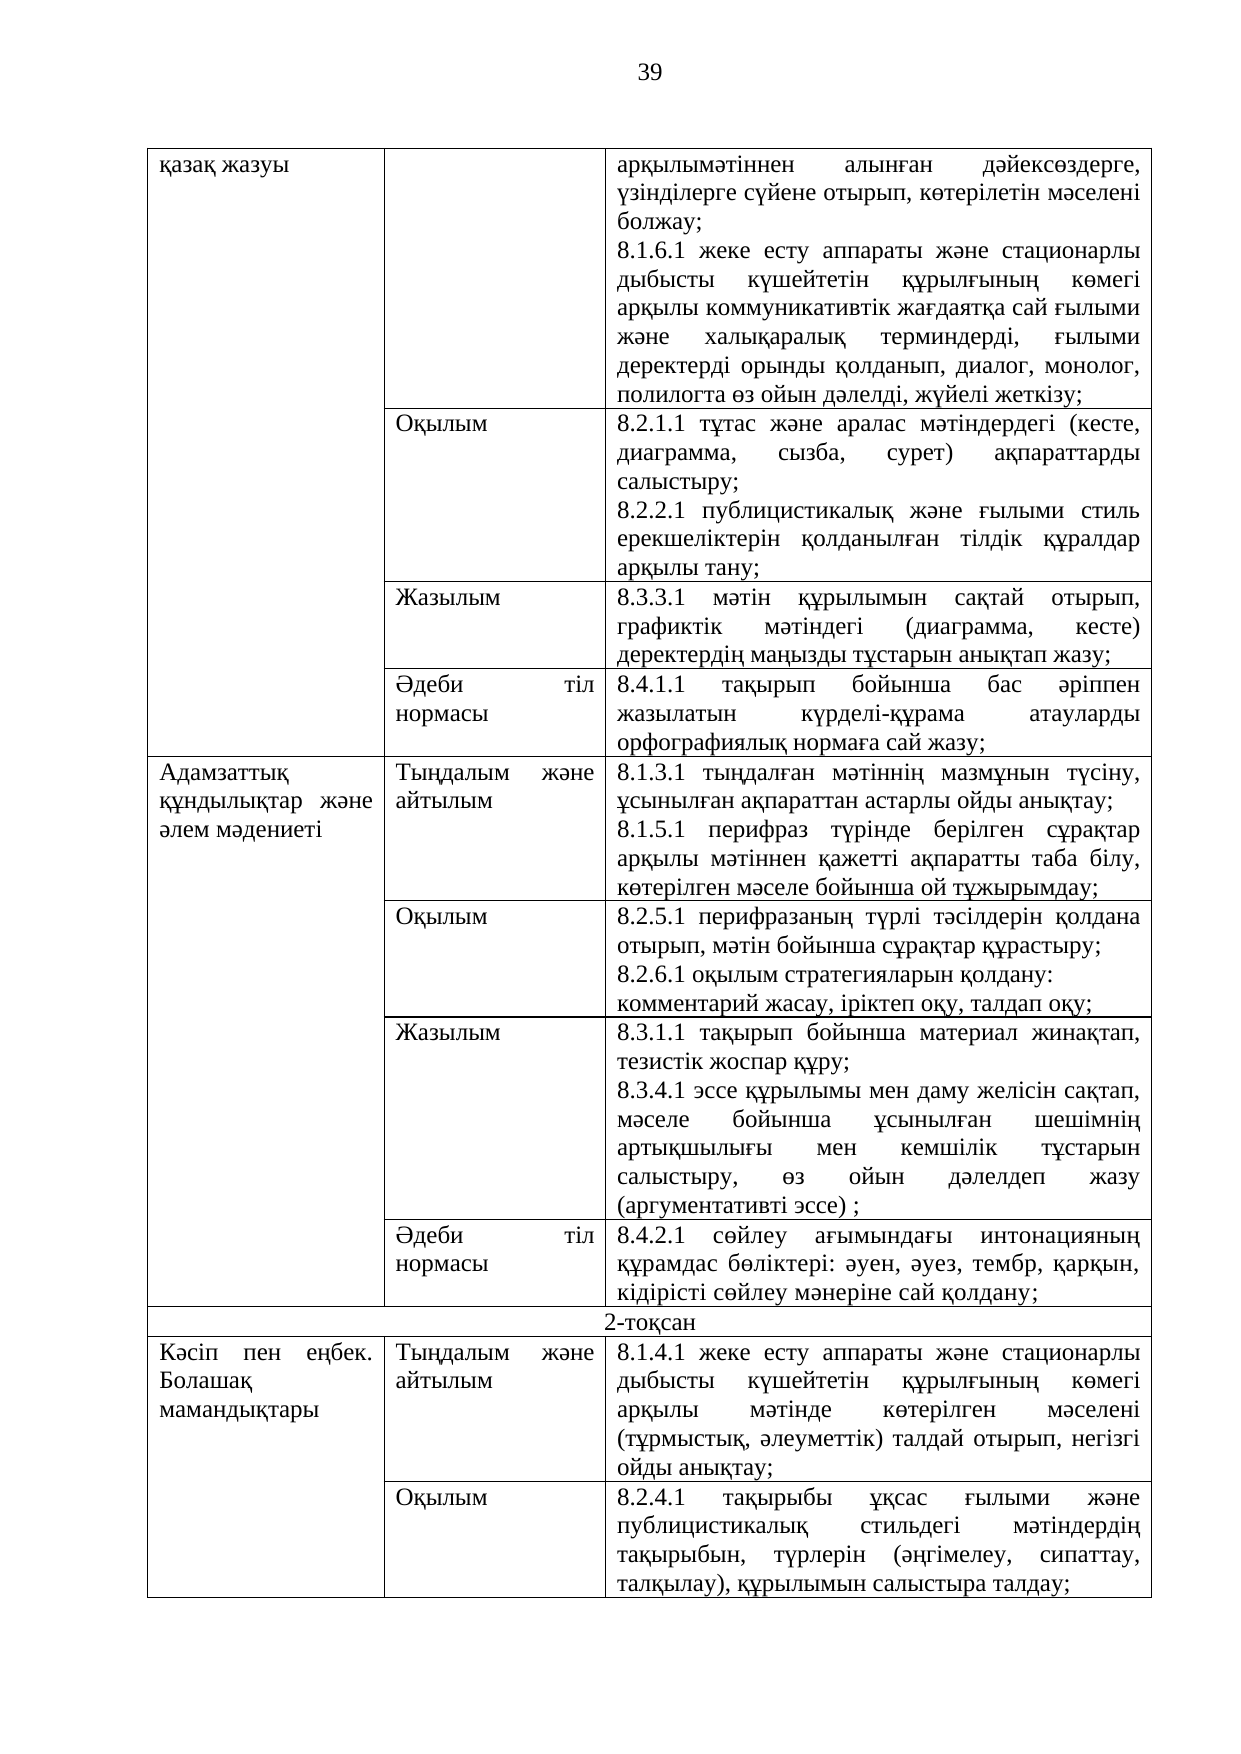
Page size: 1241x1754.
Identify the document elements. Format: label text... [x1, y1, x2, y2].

table_cell 8.4.2.1 сөйлеу ағымындағы интонацияның құрамдас бөліктері: әуен, әуез, тембр, қарқын, кідірісті сөйлеу мәнеріне сай қолдану; [606, 1220, 1151, 1306]
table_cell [385, 149, 605, 407]
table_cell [606, 1482, 1151, 1597]
table_cell 2-тоқсан [148, 1307, 1151, 1336]
table_cell Кәсіп пен еңбек. Болашақ мамандықтары [148, 1337, 384, 1597]
table_cell Тыңдалым және айтылым [385, 1337, 605, 1481]
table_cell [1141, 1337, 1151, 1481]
table_cell 8.4.1.1 тақырып бойынша бас әріппен жазылатын күрделі-құрама атауларды орфографиялық нормаға сай жазу; [606, 669, 1151, 756]
table_cell Оқылым [385, 901, 605, 1016]
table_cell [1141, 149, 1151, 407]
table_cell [148, 149, 384, 756]
table_cell Жазылым [385, 582, 605, 668]
table_cell 8.2.5.1 перифразаның түрлі тәсілдерін қолдана отырып, мәтін бойынша сұрақтар құрастыру; 8.2.6.1 оқылым стратегияларын қолдану: комментарий жасау, іріктеп оқу, талдап оқу; [606, 901, 1151, 1016]
table_cell 8.3.1.1 тақырып бойынша материал жинақтап, тезистік жоспар құру; 8.3.4.1 эссе құрылымы мен даму желісін сақтап, мәселе бойынша ұсынылған шешімнің артықшылығы мен кемшілік тұстарын салыстыру, өз ойын дәлелдеп жазу (аргументативті эссе) ; [606, 1018, 1151, 1219]
table_cell 8.2.1.1 тұтас және аралас мәтіндердегі (кесте, диаграмма, сызба, сурет) ақпараттарды салыстыру; 8.2.2.1 публицистикалық және ғылыми стиль ерекшеліктерін қолданылған тілдік құралдар арқылы тану; [606, 409, 1151, 581]
table_cell Оқылым [385, 409, 605, 581]
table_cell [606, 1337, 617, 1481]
table_cell Әдеби тіл нормасы [385, 1220, 605, 1306]
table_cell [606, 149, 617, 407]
table_cell Әдеби тіл нормасы [385, 669, 605, 756]
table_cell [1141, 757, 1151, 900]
table_cell Адамзаттық құндылықтар және әлем мәдениеті [148, 757, 384, 1306]
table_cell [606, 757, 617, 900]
table_cell 8.3.3.1 мәтін құрылымын сақтай отырып, графиктік мәтіндегі (диаграмма, кесте) деректердің маңызды тұстарын анықтап жазу; [606, 582, 1151, 668]
table_cell Оқылым [385, 1482, 605, 1597]
table_cell Жазылым [385, 1018, 605, 1219]
table_cell Тыңдалым және айтылым [385, 757, 605, 900]
